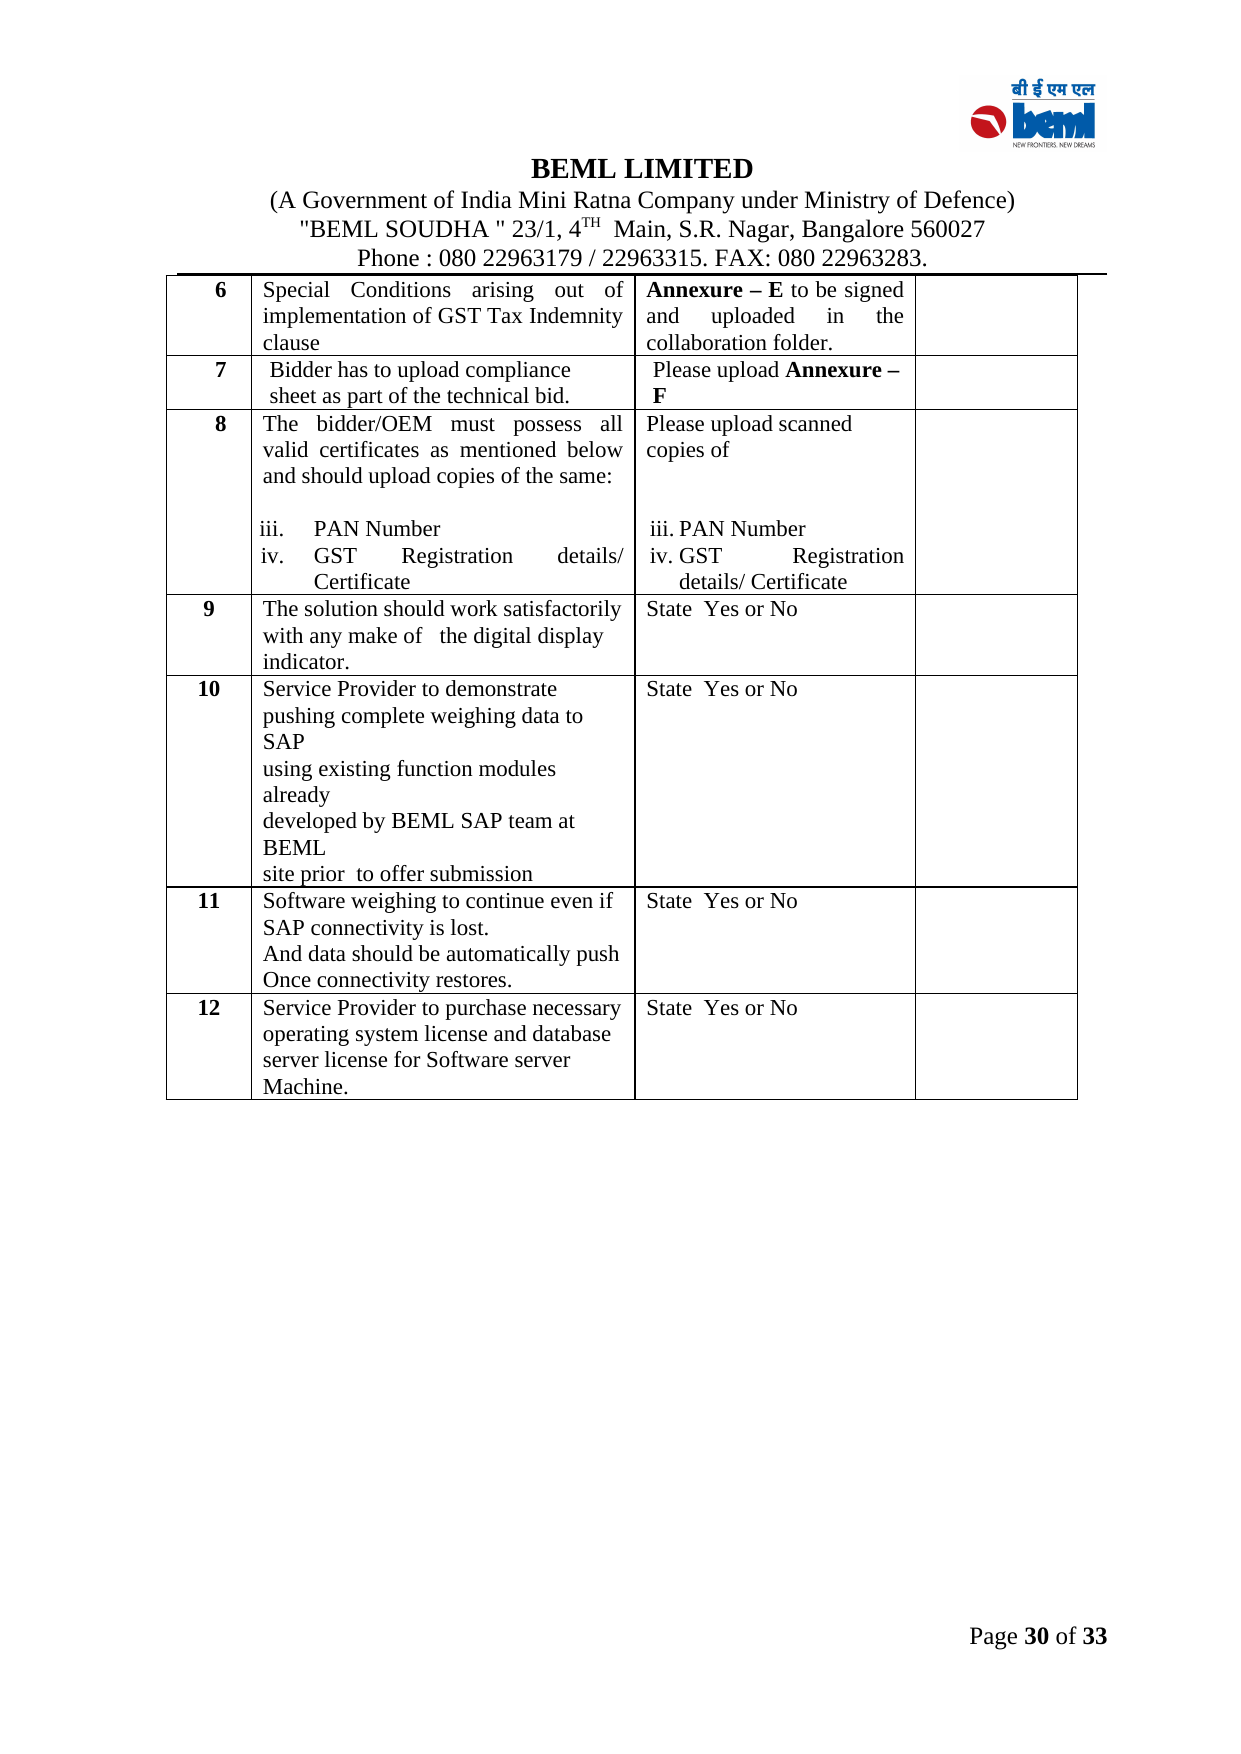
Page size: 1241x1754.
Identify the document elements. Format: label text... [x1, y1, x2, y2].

table_cell [916, 676, 1077, 886]
table_cell 8 [167, 410, 251, 594]
table_cell [916, 994, 1077, 1099]
table_header Special Conditions arising out of implementation of GST Tax Indemnity clause [252, 276, 634, 355]
table_cell [916, 356, 1077, 409]
table_cell Software weighing to continue even if SAP connectivity is lost. And data should be automatically push Once connectivity restores. [252, 888, 634, 993]
picture [958, 75, 1108, 152]
table_cell [916, 595, 1077, 674]
table_cell Please upload Annexure – F [636, 356, 915, 409]
table_cell Service Provider to demonstrate pushing complete weighing data to SAP using existing function modules already developed by BEML SAP team at BEML site prior to offer submission [252, 676, 634, 886]
table_cell State Yes or No [636, 595, 915, 674]
table_cell Please upload scanned copies of PAN Number GST Registration details/ Certificate [636, 410, 915, 594]
table_cell The bidder/OEM must possess all valid certificates as mentioned below and should upload copies of the same: PAN Number GST Registration details/ Certificate [252, 410, 634, 594]
table_cell State Yes or No [636, 994, 915, 1099]
table_header 6 [167, 276, 251, 355]
table_cell State Yes or No [636, 676, 915, 886]
table_cell [916, 410, 1077, 594]
table_header Annexure – E to be signed and uploaded in the collaboration folder. [636, 276, 915, 355]
table_cell 7 [167, 356, 251, 409]
table_cell 11 [167, 888, 251, 993]
table_header [916, 276, 1077, 355]
table_cell Bidder has to upload compliance sheet as part of the technical bid. [252, 356, 634, 409]
table_cell State Yes or No [636, 888, 915, 993]
table_cell 10 [167, 676, 251, 886]
table_cell 9 [167, 595, 251, 674]
table_cell [916, 888, 1077, 993]
table_cell 12 [167, 994, 251, 1099]
table_cell The solution should work satisfactorily with any make of the digital display indicator. [252, 595, 634, 674]
table_cell Service Provider to purchase necessary operating system license and database server license for Software server Machine. [252, 994, 634, 1099]
